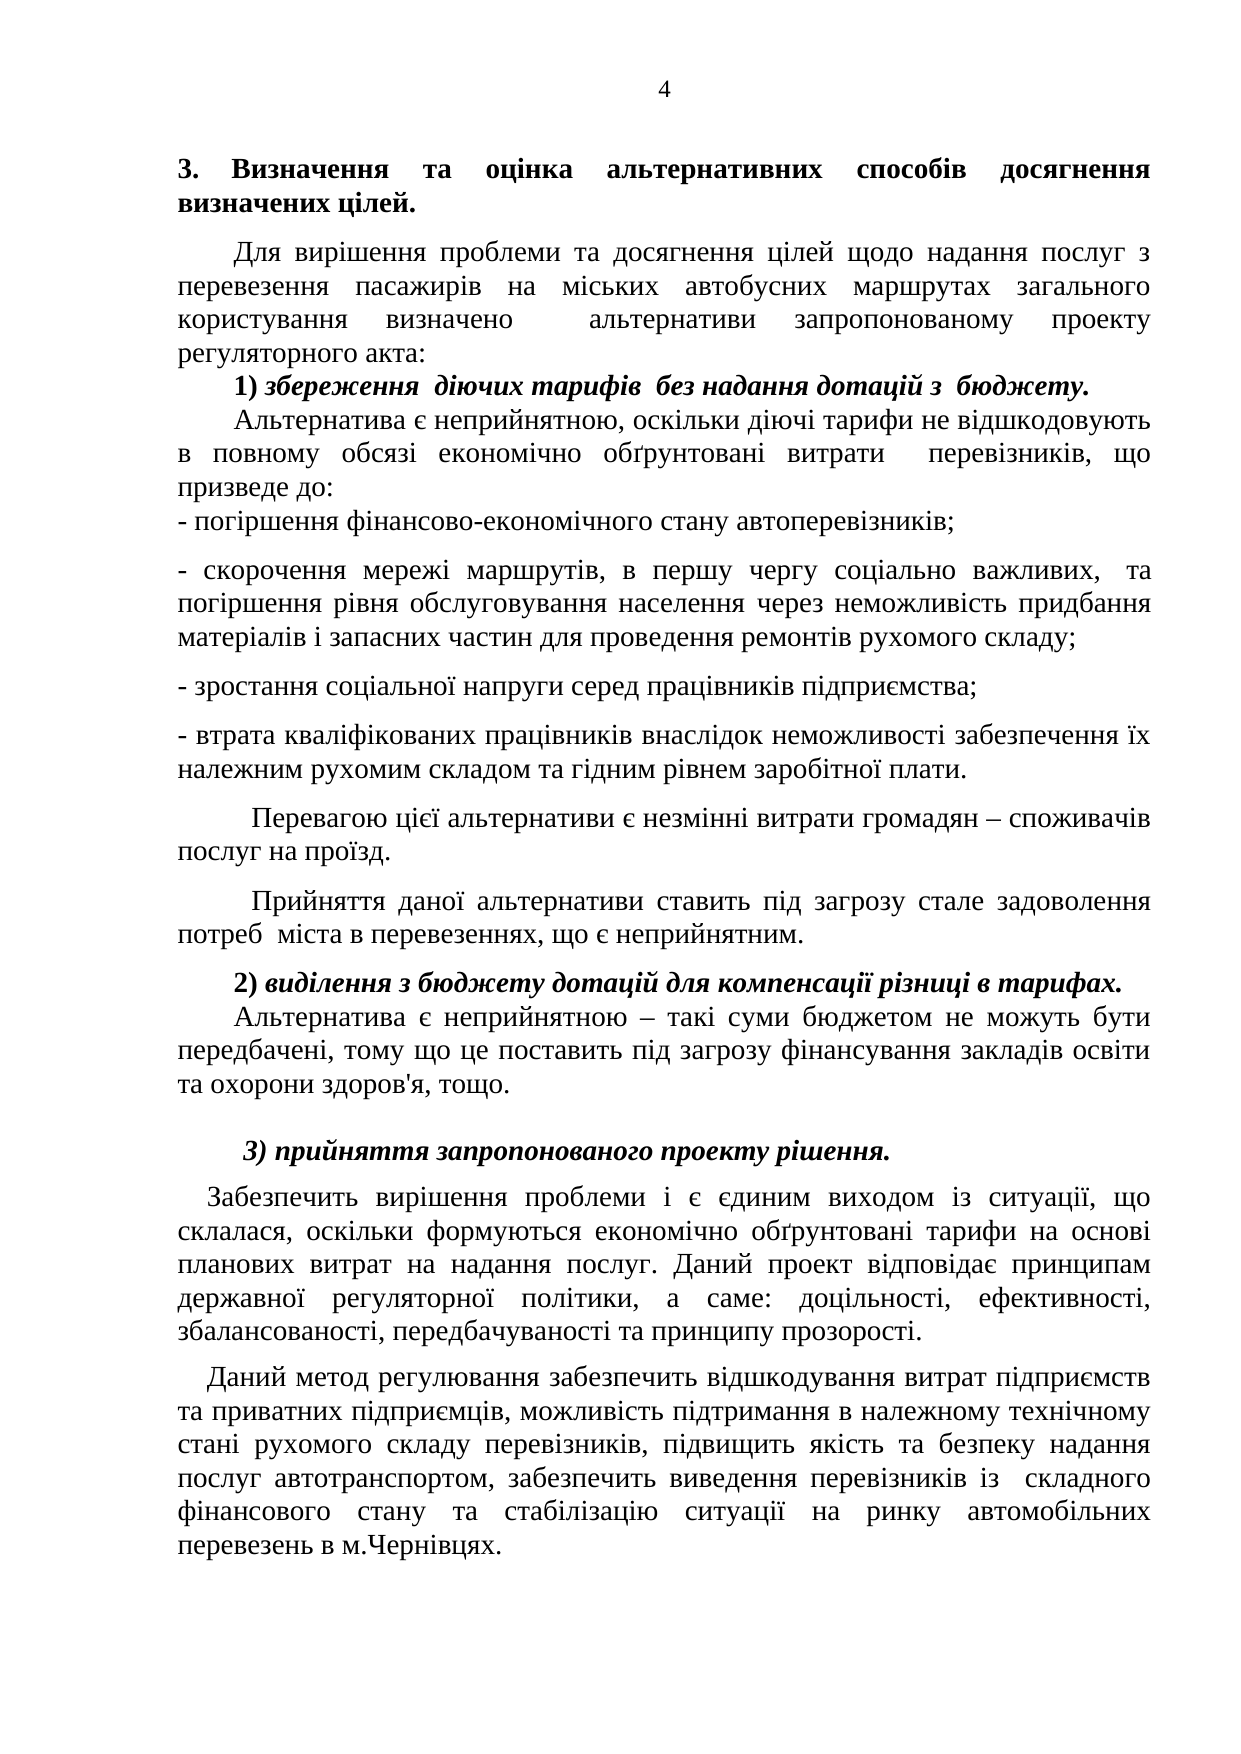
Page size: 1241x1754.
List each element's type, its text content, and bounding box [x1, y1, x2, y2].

text - зростання соціальної напруги серед працівників підприємства; [177, 668, 1152, 702]
text Даний метод регулювання забезпечить відшкодування витрат підприємств та приватних підприємців, можливість підтримання в належному технічному стані рухомого складу перевізників, підвищить якість та безпеку надання послуг автотранспортом, забезпечить виведення перевізників із складного фінансового стану та стабілізацію ситуації на ринку автомобільних перевезень в м.Чернівцях. [177, 1359, 1152, 1561]
text 2) виділення з бюджету дотацій для компенсації різниці в тарифах. [177, 965, 1152, 999]
text - скорочення мережі маршрутів, в першу чергу соціально важливих, та погіршення рівня обслуговування населення через неможливість придбання матеріалів і запасних частин для проведення ремонтів рухомого складу; [177, 552, 1152, 652]
text 3. Визначення та оцінка альтернативних способів досягнення визначених цілей. [177, 152, 1152, 219]
text Альтернатива є неприйнятною – такі суми бюджетом не можуть бути передбачені, тому що це поставить під загрозу фінансування закладів освіти та охорони здоров'я, тощо. [177, 999, 1152, 1099]
text Прийняття даної альтернативи ставить під загрозу стале задоволення потреб міста в перевезеннях, що є неприйнятним. [177, 883, 1152, 950]
text 3) прийняття запропонованого проекту рішення. [207, 1133, 1152, 1167]
text Альтернатива є неприйнятною, оскільки діючі тарифи не відшкодовують в повному обсязі економічно обґрунтовані витрати перевізників, що призведе до: [177, 402, 1152, 503]
text - втрата кваліфікованих працівників внаслідок неможливості забезпечення їх належним рухомим складом та гідним рівнем заробітної плати. [177, 717, 1152, 784]
text Перевагою цієї альтернативи є незмінні витрати громадян – споживачів послуг на проїзд. [177, 800, 1152, 867]
text 1) збереження діючих тарифів без надання дотацій з бюджету. [177, 368, 1152, 402]
text Для вирішення проблеми та досягнення цілей щодо надання послуг з перевезення пасажирів на міських автобусних маршрутах загального користування визначено альтернативи запропонованому проекту регуляторного акта: [177, 234, 1152, 368]
text Забезпечить вирішення проблеми і є єдиним виходом із ситуації, що склалася, оскільки формуються економічно обґрунтовані тарифи на основі планових витрат на надання послуг. Даний проект відповідає принципам державної регуляторної політики, а саме: доцільності, ефективності, збалансованості, передбачуваності та принципу прозорості. [177, 1179, 1152, 1347]
text - погіршення фінансово-економічного стану автоперевізників; [177, 503, 1152, 536]
